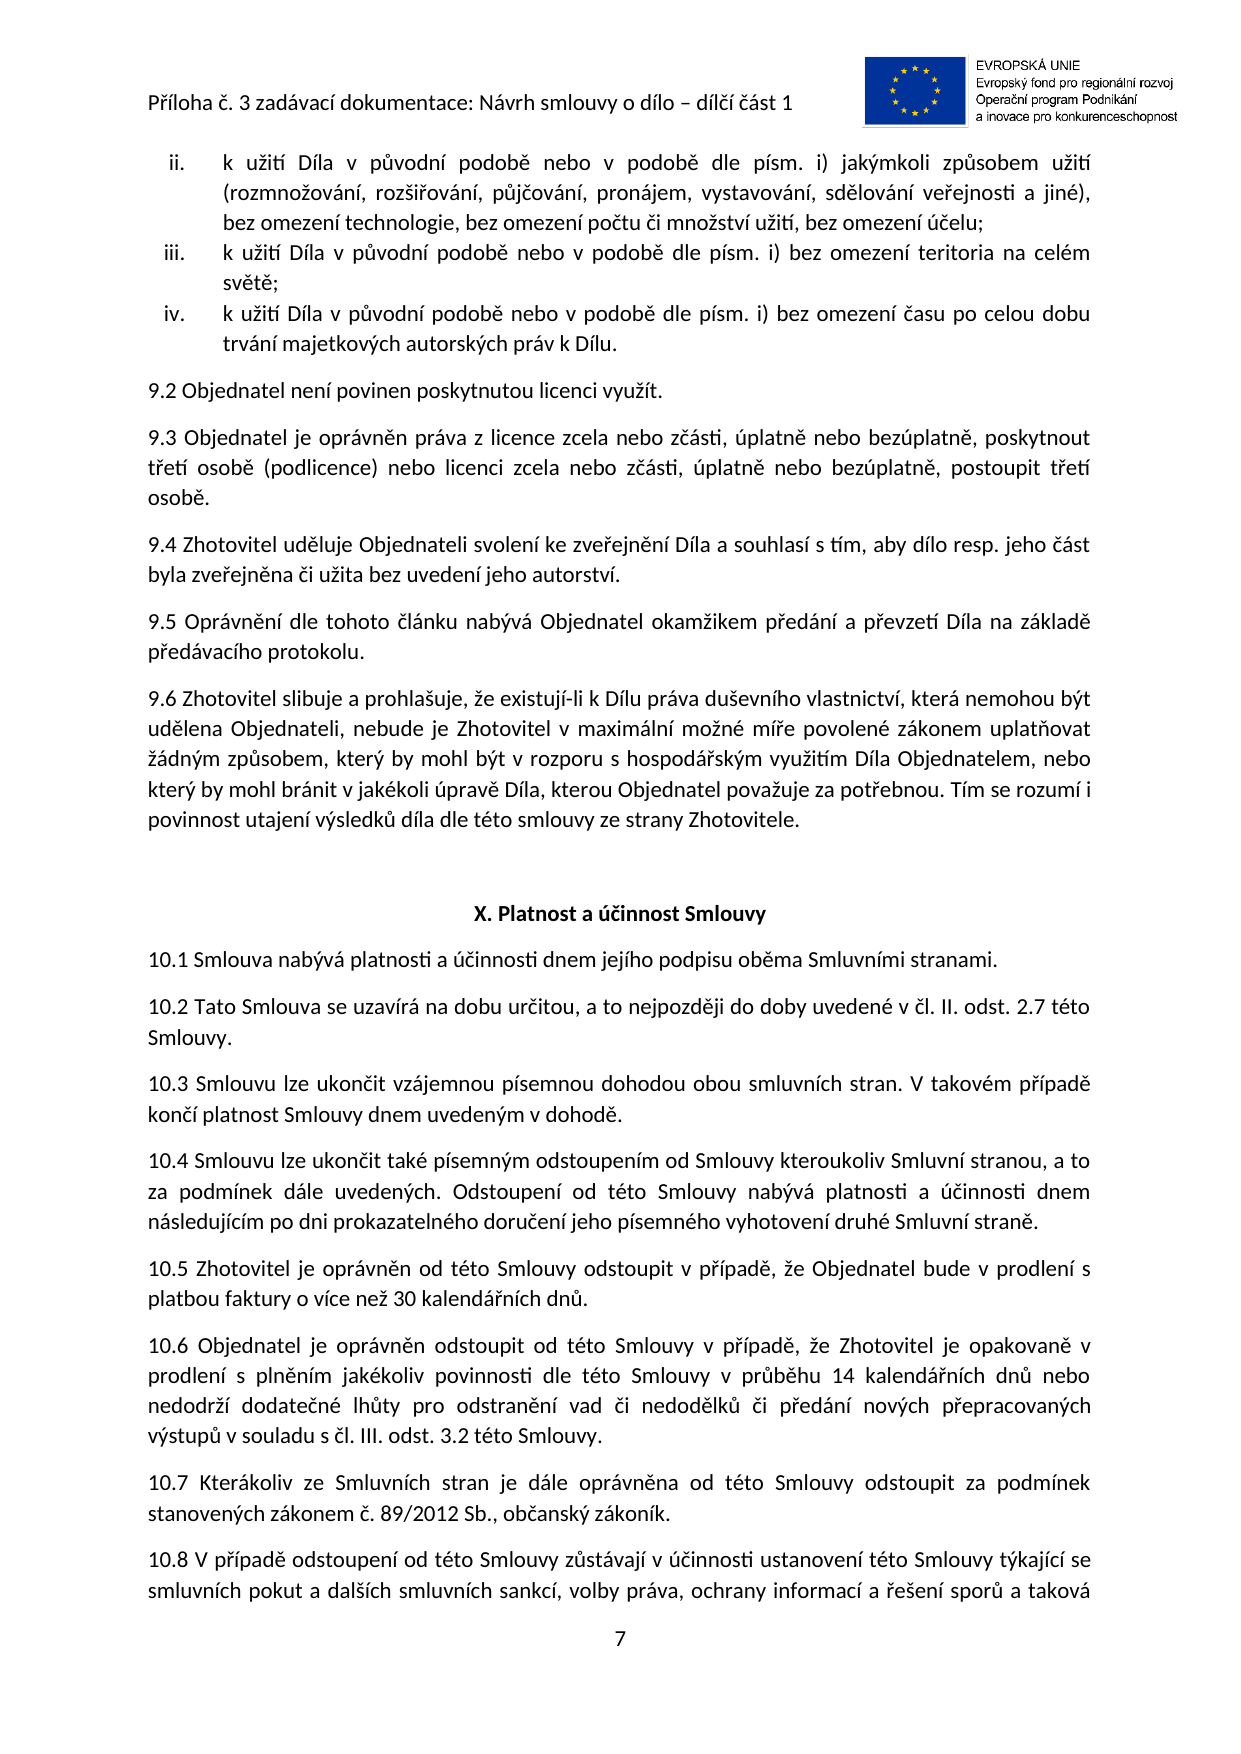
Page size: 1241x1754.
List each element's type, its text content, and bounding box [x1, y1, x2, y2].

text 10.1 Smlouva nabývá platnosti a účinnosti dnem jejího podpisu oběma Smluvními stranami. [148, 946, 1093, 973]
text 10.2 Tato Smlouva se uzavírá na dobu určitou, a to nejpozději do doby uvedené v čl. II. odst. 2.7 této Smlouvy. [148, 992, 1093, 1051]
list k užití Díla v původní podobě nebo v podobě dle písm. i) jakýmkoli způsobem užití (rozmnožování, rozšiřování, půjčování, pronájem, vystavování, sdělování veřejnosti a jiné), bez omezení technologie, bez omezení počtu či množství užití, bez omezení účelu; [185, 148, 1093, 236]
text 10.4 Smlouvu lze ukončit také písemným odstoupením od Smlouvy kteroukoliv Smluvní stranou, a to za podmínek dále uvedených. Odstoupení od této Smlouvy nabývá platnosti a účinnosti dnem následujícím po dni prokazatelného doručení jeho písemného vyhotovení druhé Smluvní straně. [148, 1147, 1093, 1235]
text 10.7 Kterákoliv ze Smluvních stran je dále oprávněna od této Smlouvy odstoupit za podmínek stanovených zákonem č. 89/2012 Sb., občanský zákoník. [148, 1468, 1093, 1527]
text 9.6 Zhotovitel slibuje a prohlašuje, že existují-li k Dílu práva duševního vlastnictví, která nemohou být udělena Objednateli, nebude je Zhotovitel v maximální možné míře povolené zákonem uplatňovat žádným způsobem, který by mohl být v rozporu s hospodářským využitím Díla Objednatelem, nebo který by mohl bránit v jakékoli úpravě Díla, kterou Objednatel považuje za potřebnou. Tím se rozumí i povinnost utajení výsledků díla dle této smlouvy ze strany Zhotovitele. [148, 684, 1093, 833]
text 9.4 Zhotovitel uděluje Objednateli svolení ke zveřejnění Díla a souhlasí s tím, aby dílo resp. jeho část byla zveřejněna či užita bez uvedení jeho autorství. [148, 530, 1093, 588]
list k užití Díla v původní podobě nebo v podobě dle písm. i) bez omezení času po celou dobu trvání majetkových autorských práv k Dílu. [185, 299, 1093, 357]
text 9.2 Objednatel není povinen poskytnutou licenci využít. [148, 376, 1093, 404]
text 9.5 Oprávnění dle tohoto článku nabývá Objednatel okamžikem předání a převzetí Díla na základě předávacího protokolu. [148, 607, 1093, 665]
text X. Platnost a účinnost Smlouvy [148, 899, 1093, 927]
picture [842, 34, 1200, 147]
text 9.3 Objednatel je oprávněn práva z licence zcela nebo zčásti, úplatně nebo bezúplatně, poskytnout třetí osobě (podlicence) nebo licenci zcela nebo zčásti, úplatně nebo bezúplatně, postoupit třetí osobě. [148, 423, 1093, 511]
text 10.3 Smlouvu lze ukončit vzájemnou písemnou dohodou obou smluvních stran. V takovém případě končí platnost Smlouvy dnem uvedeným v dohodě. [148, 1069, 1093, 1128]
list k užití Díla v původní podobě nebo v podobě dle písm. i) bez omezení teritoria na celém světě; [185, 238, 1093, 296]
text 10.6 Objednatel je oprávněn odstoupit od této Smlouvy v případě, že Zhotovitel je opakovaně v prodlení s plněním jakékoliv povinnosti dle této Smlouvy v průběhu 14 kalendářních dnů nebo nedodrží dodatečné lhůty pro odstranění vad či nedodělků či předání nových přepracovaných výstupů v souladu s čl. III. odst. 3.2 této Smlouvy. [148, 1331, 1093, 1449]
text 10.5 Zhotovitel je oprávněn od této Smlouvy odstoupit v případě, že Objednatel bude v prodlení s platbou faktury o více než 30 kalendářních dnů. [148, 1254, 1093, 1312]
